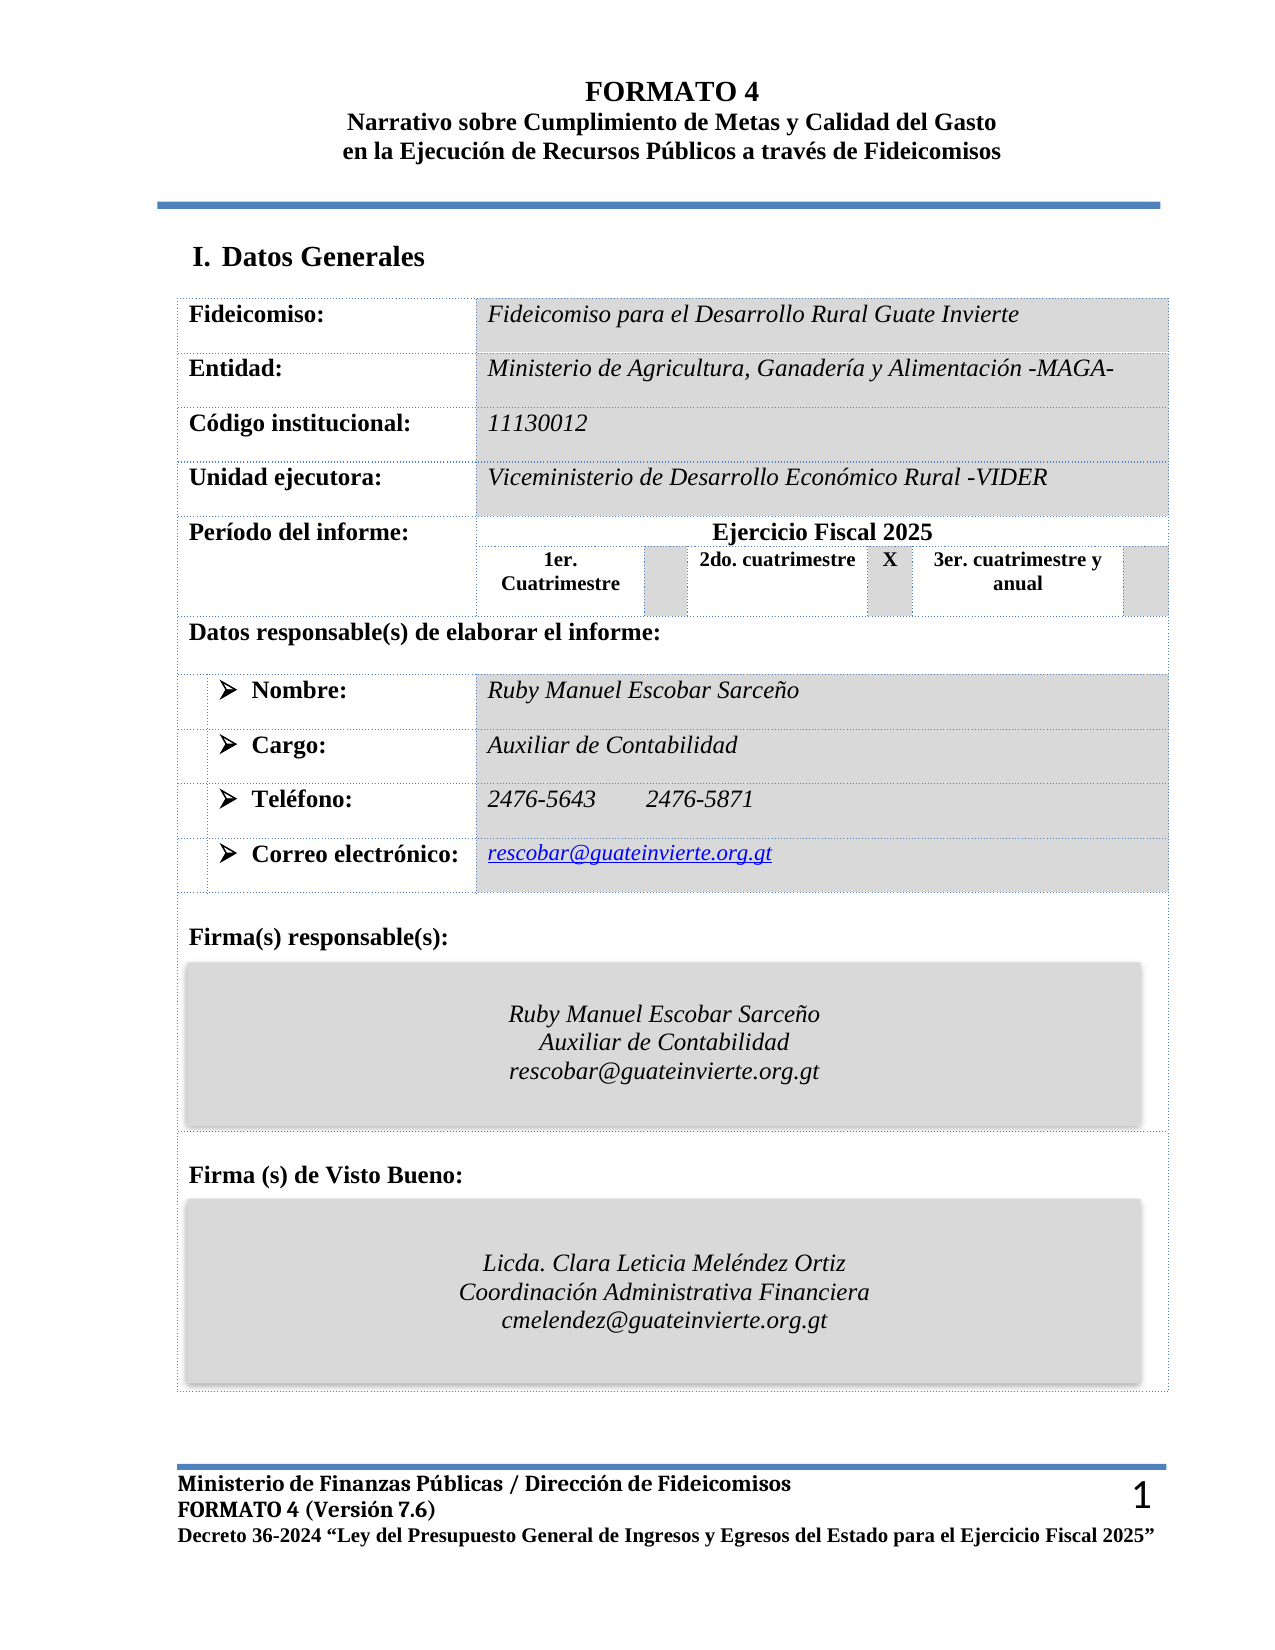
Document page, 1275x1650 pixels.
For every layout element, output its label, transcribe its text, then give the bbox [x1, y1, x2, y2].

table_cell Código institucional: [177, 407, 476, 461]
table_header Fideicomiso: [177, 298, 476, 352]
table_cell 3er. cuatrimestre y anual [913, 546, 1123, 616]
table_cell [177, 838, 207, 892]
table_cell Cargo: [207, 729, 476, 783]
table_cell Entidad: [177, 353, 476, 407]
table_cell 2476-5643 2476-5871 [476, 783, 1169, 838]
table_cell [177, 783, 207, 838]
table_cell 2do. cuatrimestre [688, 546, 868, 616]
table_cell Ministerio de Agricultura, Ganadería y Alimentación -MAGA- [476, 353, 1169, 407]
table_cell [644, 546, 687, 616]
table_cell Nombre: [207, 674, 476, 729]
table_cell rescobar@guateinvierte.org.gt [476, 838, 1169, 892]
table_cell X [868, 546, 912, 616]
table_cell Viceministerio de Desarrollo Económico Rural -VIDER [476, 461, 1169, 516]
table_cell Auxiliar de Contabilidad [476, 729, 1169, 783]
table_header Fideicomiso para el Desarrollo Rural Guate Invierte [476, 298, 1169, 352]
table_cell Teléfono: [207, 783, 476, 838]
table_cell Correo electrónico: [207, 838, 476, 892]
table_cell [1123, 546, 1169, 616]
table_cell 11130012 [476, 407, 1169, 461]
table_cell Ejercicio Fiscal 2025 [476, 516, 1169, 546]
table_cell [177, 729, 207, 783]
table_cell Período del informe: [177, 516, 476, 616]
table_cell 1er. Cuatrimestre [476, 546, 644, 616]
table_cell Unidad ejecutora: [177, 461, 476, 516]
table_cell Datos responsable(s) de elaborar el informe: [177, 616, 1169, 674]
table_cell Firma (s) de Visto Bueno: [177, 1131, 1169, 1391]
list Datos Generales [192, 239, 1167, 272]
table_cell [177, 674, 207, 729]
table_cell Firma(s) responsable(s): [177, 892, 1169, 1131]
table_cell Ruby Manuel Escobar Sarceño [476, 674, 1169, 729]
